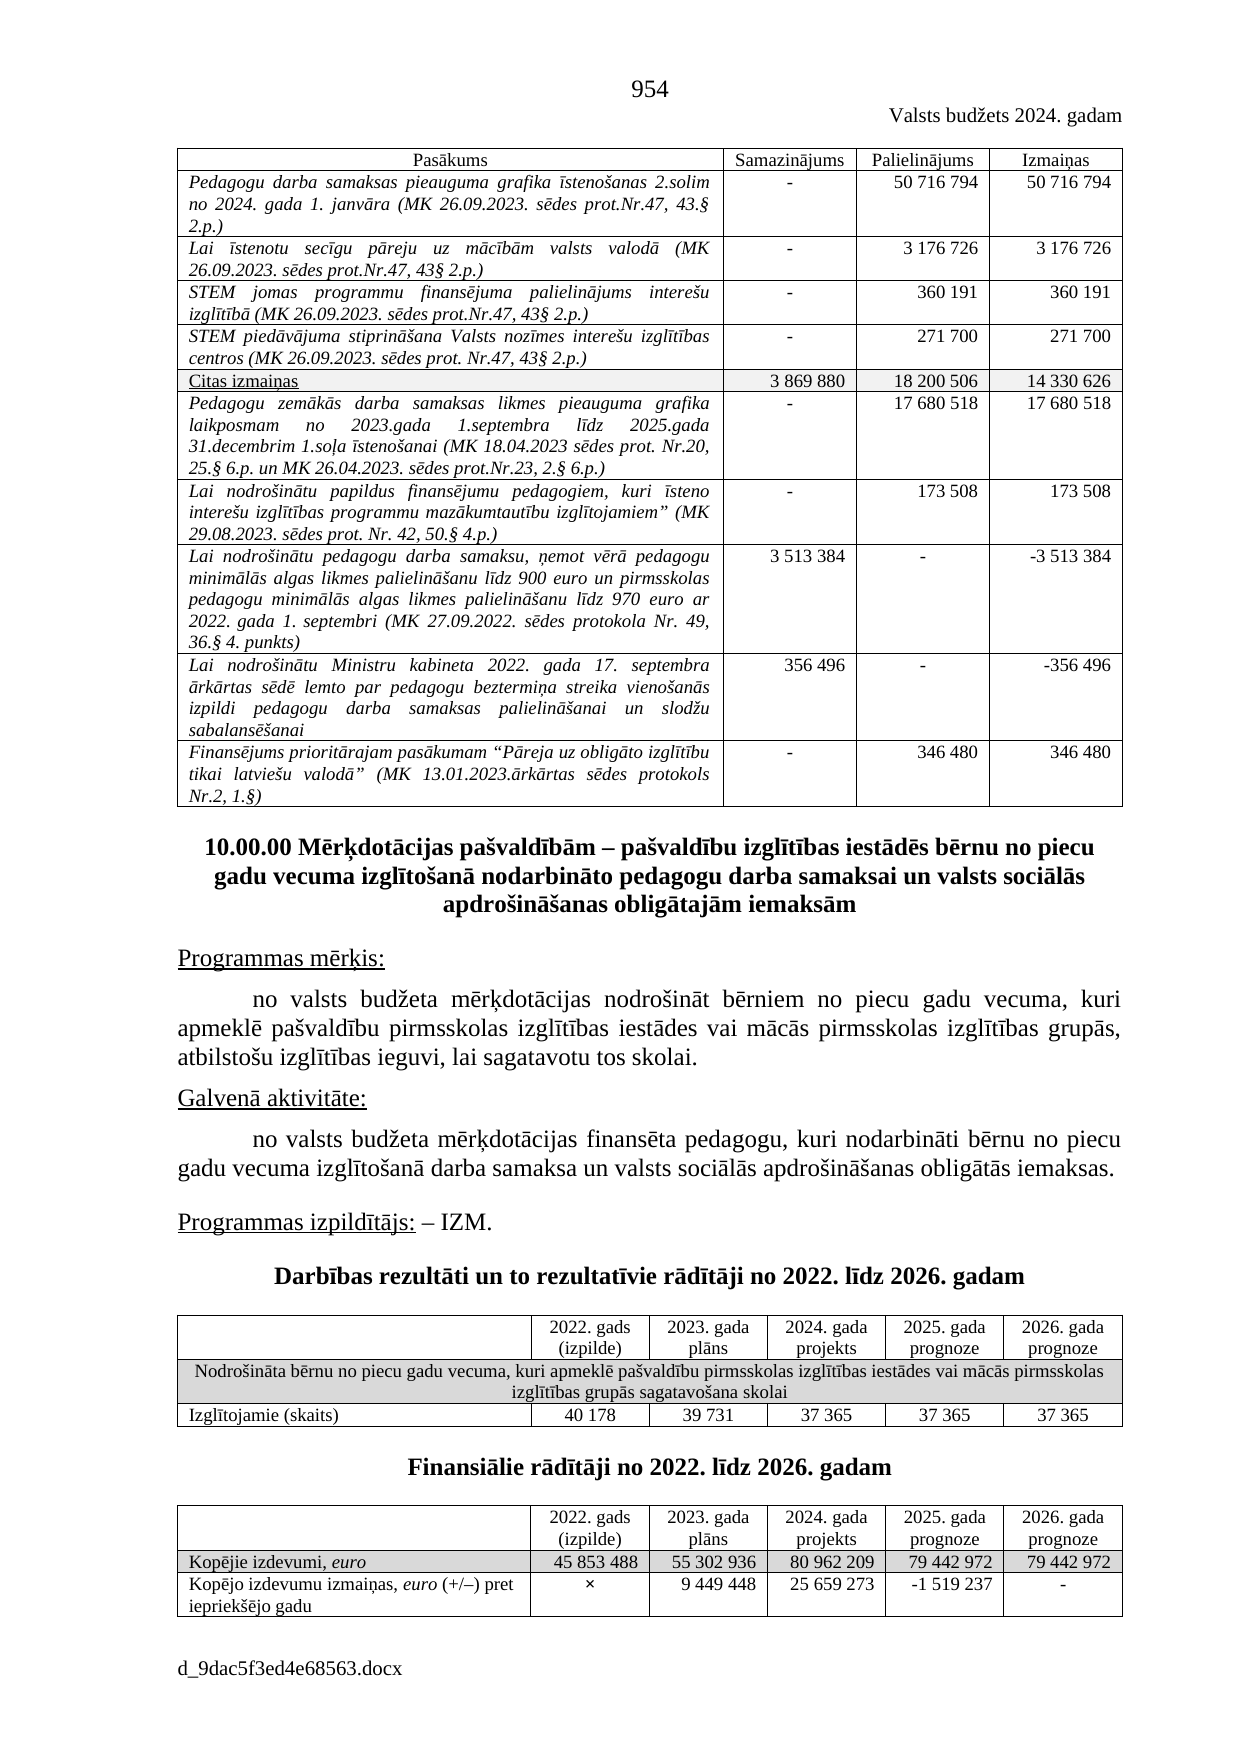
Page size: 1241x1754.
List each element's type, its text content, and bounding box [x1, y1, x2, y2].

list Programmas mērķis: [177, 943, 1122, 972]
table_header [178, 1506, 530, 1549]
table_cell × [531, 1573, 649, 1616]
table_cell 50 716 794 [857, 171, 989, 236]
table_cell Pedagogu darba samaksas pieauguma grafika īstenošanas 2.solim no 2024. gada 1. janvāra (MK 26.09.2023. sēdes prot.Nr.47, 43.§ 2.p.) [178, 171, 723, 236]
table_cell 14 330 626 [990, 370, 1122, 391]
table_cell - [724, 237, 856, 280]
table_header 2023. gada plāns [650, 1506, 767, 1549]
table_header 2025. gada prognoze [886, 1506, 1003, 1549]
table_header Palielinājums [857, 149, 989, 170]
table_cell STEM jomas programmu finansējuma palielinājums interešu izglītībā (MK 26.09.2023. sēdes prot.Nr.47, 43§ 2.p.) [178, 281, 723, 324]
table_cell -3 513 384 [990, 545, 1122, 653]
list no valsts budžeta mērķdotācijas nodrošināt bērniem no piecu gadu vecuma, kuri apmeklē pašvaldību pirmsskolas izglītības iestādes vai mācās pirmsskolas izglītības grupās, atbilstošu izglītības ieguvi, lai sagatavotu tos skolai. [177, 984, 1122, 1071]
table_header 2023. gada plāns [650, 1316, 767, 1359]
table_cell - [724, 480, 856, 544]
table_header 2026. gada prognoze [1004, 1506, 1122, 1549]
table_header Izmaiņas [990, 149, 1122, 170]
table_cell -356 496 [990, 654, 1122, 740]
table_header 2022. gads (izpilde) [531, 1506, 649, 1549]
table_cell 45 853 488 [531, 1551, 649, 1572]
table_cell 9 449 448 [650, 1573, 767, 1616]
table_cell - [724, 325, 856, 368]
table_cell STEM piedāvājuma stiprināšana Valsts nozīmes interešu izglītības centros (MK 26.09.2023. sēdes prot. Nr.47, 43§ 2.p.) [178, 325, 723, 368]
table_cell Lai nodrošinātu Ministru kabineta 2022. gada 17. septembra ārkārtas sēdē lemto par pedagogu beztermiņa streika vienošanās izpildi pedagogu darba samaksas palielināšanai un slodžu sabalansēšanai [178, 654, 723, 740]
table_header Pasākums [178, 149, 723, 170]
text Finansiālie rādītāji no 2022. līdz 2026. gadam [177, 1452, 1122, 1480]
table_cell -1 519 237 [886, 1573, 1003, 1616]
text no valsts budžeta mērķdotācijas finansēta pedagogu, kuri nodarbināti bērnu no piecu gadu vecuma izglītošanā darba samaksa un valsts sociālās apdrošināšanas obligātās iemaksas. [177, 1124, 1122, 1182]
table_cell 173 508 [990, 480, 1122, 544]
table_cell - [724, 171, 856, 236]
table_cell 39 731 [650, 1404, 767, 1426]
table_cell - [857, 654, 989, 740]
table_cell Finansējums prioritārajam pasākumam “Pāreja uz obligāto izglītību tikai latviešu valodā” (MK 13.01.2023.ārkārtas sēdes protokols Nr.2, 1.§) [178, 741, 723, 806]
table_cell - [1004, 1573, 1122, 1616]
table_cell 37 365 [1004, 1404, 1122, 1426]
table_header Samazinājums [724, 149, 856, 170]
table_cell 360 191 [990, 281, 1122, 324]
table_header 2022. gads (izpilde) [532, 1316, 649, 1359]
table_cell 173 508 [857, 480, 989, 544]
table_cell - [724, 281, 856, 324]
table_header 2024. gada projekts [768, 1506, 885, 1549]
table_cell 17 680 518 [990, 392, 1122, 478]
table_cell Izglītojamie (skaits) [178, 1404, 531, 1426]
table_cell - [724, 741, 856, 806]
table_cell Lai īstenotu secīgu pāreju uz mācībām valsts valodā (MK 26.09.2023. sēdes prot.Nr.47, 43§ 2.p.) [178, 237, 723, 280]
table_header [178, 1316, 531, 1359]
table_cell 3 176 726 [990, 237, 1122, 280]
table_header 2025. gada prognoze [886, 1316, 1003, 1359]
table_cell 79 442 972 [886, 1551, 1003, 1572]
text Galvenā aktivitāte: [177, 1083, 1122, 1112]
table_header 2024. gada projekts [768, 1316, 885, 1359]
table_cell 3 176 726 [857, 237, 989, 280]
table_cell 360 191 [857, 281, 989, 324]
text Darbības rezultāti un to rezultatīvie rādītāji no 2022. līdz 2026. gadam [177, 1261, 1122, 1289]
table_cell 3 869 880 [724, 370, 856, 391]
table_cell - [857, 545, 989, 653]
table_cell 80 962 209 [768, 1551, 885, 1572]
table_cell 17 680 518 [857, 392, 989, 478]
table_cell 37 365 [886, 1404, 1003, 1426]
table_cell 40 178 [532, 1404, 649, 1426]
list 10.00.00 Mērķdotācijas pašvaldībām – pašvaldību izglītības iestādēs bērnu no piecu gadu vecuma izglītošanā nodarbināto pedagogu darba samaksai un valsts sociālās apdrošināšanas obligātajām iemaksām [177, 832, 1122, 918]
table_cell Lai nodrošinātu papildus finansējumu pedagogiem, kuri īsteno interešu izglītības programmu mazākumtautību izglītojamiem” (MK 29.08.2023. sēdes prot. Nr. 42, 50.§ 4.p.) [178, 480, 723, 544]
table_cell 271 700 [990, 325, 1122, 368]
table_cell 55 302 936 [650, 1551, 767, 1572]
table_cell Kopējie izdevumi, euro [178, 1551, 530, 1572]
table_cell 346 480 [990, 741, 1122, 806]
table_cell Citas izmaiņas [178, 370, 723, 391]
table_cell 37 365 [768, 1404, 885, 1426]
table_cell 79 442 972 [1004, 1551, 1122, 1572]
table_cell Kopējo izdevumu izmaiņas, euro (+/–) pret iepriekšējo gadu [178, 1573, 530, 1616]
table_cell - [724, 392, 856, 478]
table_cell 271 700 [857, 325, 989, 368]
table_cell Pedagogu zemākās darba samaksas likmes pieauguma grafika laikposmam no 2023.gada 1.septembra līdz 2025.gada 31.decembrim 1.soļa īstenošanai (MK 18.04.2023 sēdes prot. Nr.20, 25.§ 6.p. un MK 26.04.2023. sēdes prot.Nr.23, 2.§ 6.p.) [178, 392, 723, 478]
table_cell Lai nodrošinātu pedagogu darba samaksu, ņemot vērā pedagogu minimālās algas likmes palielināšanu līdz 900 euro un pirmsskolas pedagogu minimālās algas likmes palielināšanu līdz 970 euro ar 2022. gada 1. septembri (MK 27.09.2022. sēdes protokola Nr. 49, 36.§ 4. punkts) [178, 545, 723, 653]
table_cell 18 200 506 [857, 370, 989, 391]
table_cell 25 659 273 [768, 1573, 885, 1616]
table_cell Nodrošināta bērnu no piecu gadu vecuma, kuri apmeklē pašvaldību pirmsskolas izglītības iestādes vai mācās pirmsskolas izglītības grupās sagatavošana skolai [178, 1360, 1122, 1403]
table_cell 356 496 [724, 654, 856, 740]
table_header 2026. gada prognoze [1004, 1316, 1122, 1359]
table_cell 3 513 384 [724, 545, 856, 653]
table_cell 50 716 794 [990, 171, 1122, 236]
text Programmas izpildītājs: – IZM. [177, 1207, 1122, 1236]
table_cell 346 480 [857, 741, 989, 806]
